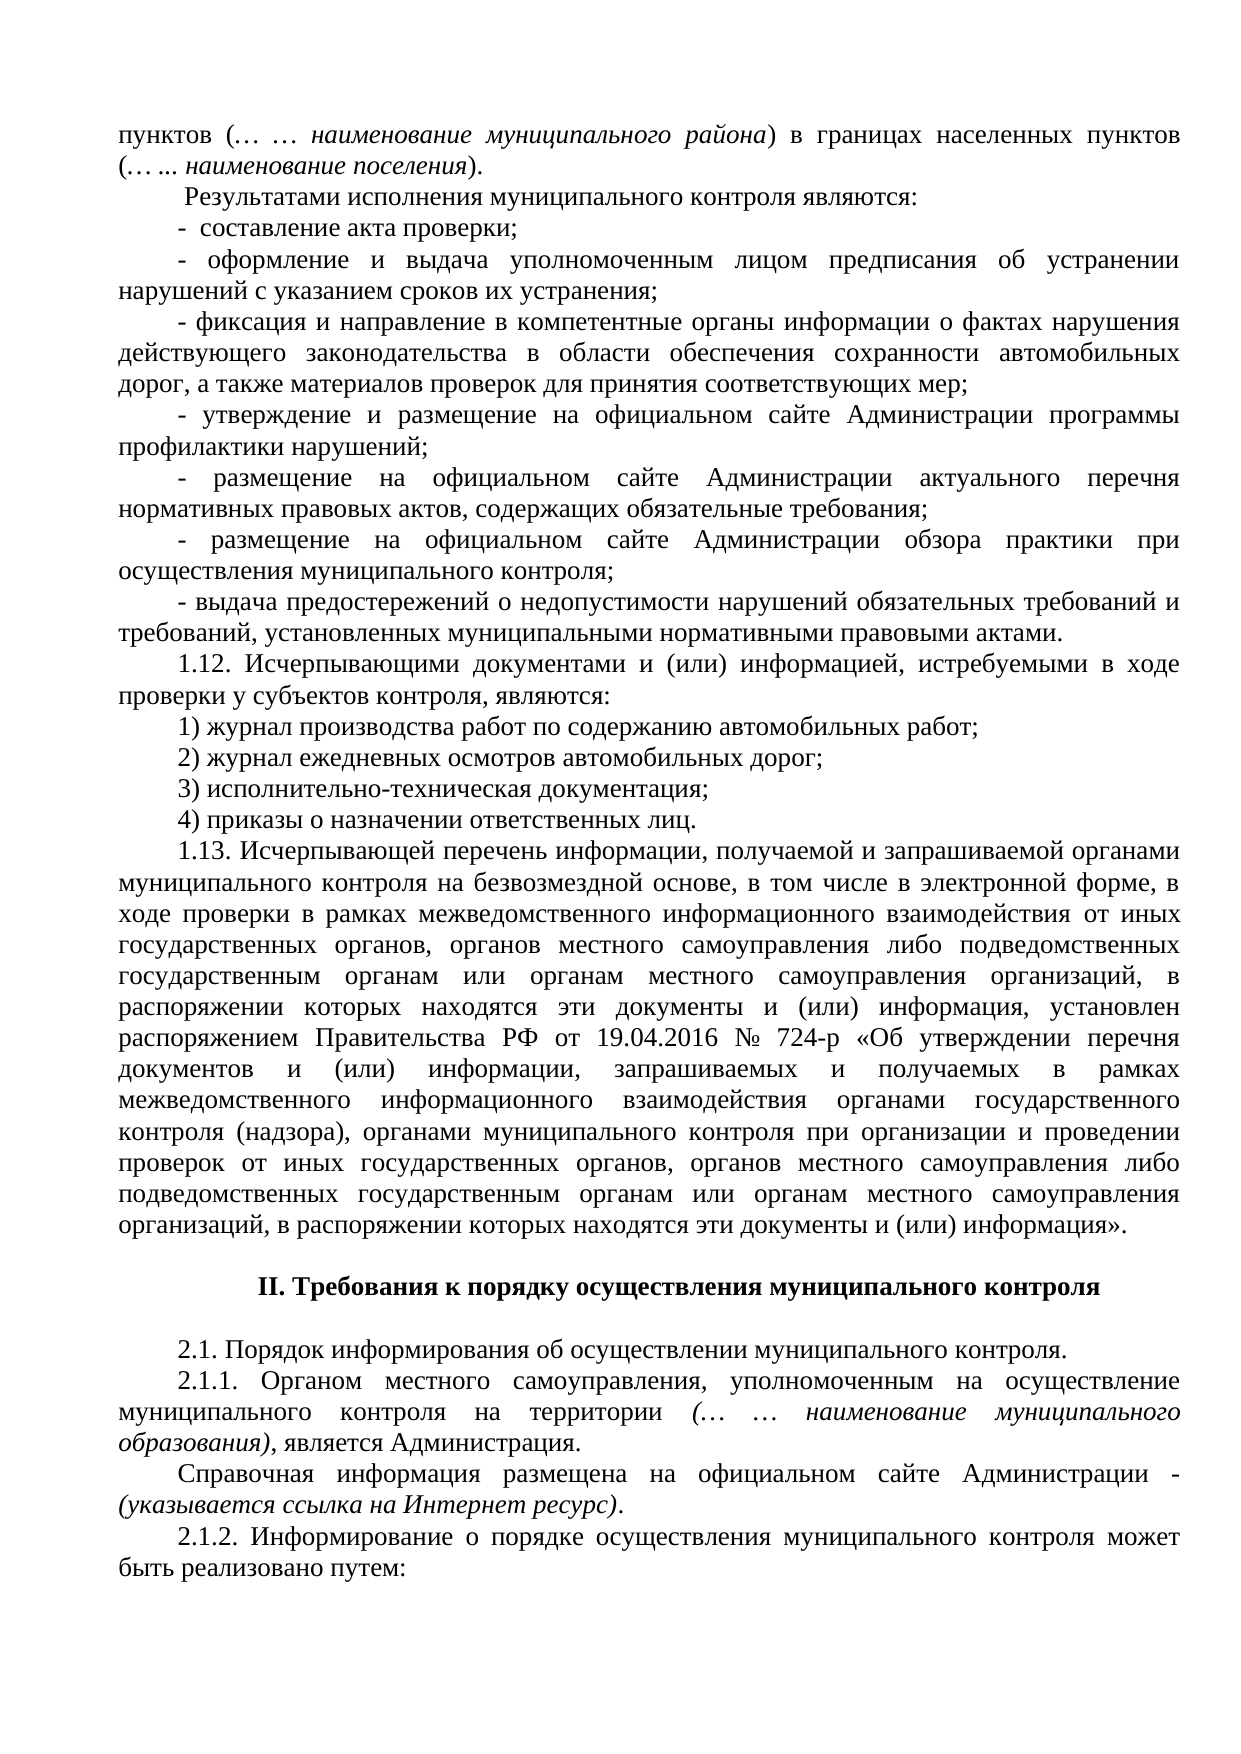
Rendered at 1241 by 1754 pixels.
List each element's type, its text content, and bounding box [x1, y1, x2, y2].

text Справочная информация размещена на официальном сайте Администрации - (указывается ссылка на Интернет ресурс). [118, 1457, 1181, 1520]
text 1.12. Исчерпывающими документами и (или) информацией, истребуемыми в ходе проверки у субъектов контроля, являются: [118, 648, 1181, 710]
text - размещение на официальном сайте Администрации обзора практики при осуществления муниципального контроля; [118, 523, 1181, 585]
text - выдача предостережений о недопустимости нарушений обязательных требований и требований, установленных муниципальными нормативными правовыми актами. [118, 585, 1181, 648]
text 2.1.2. Информирование о порядке осуществления муниципального контроля может быть реализовано путем: [118, 1520, 1181, 1582]
text - фиксация и направление в компетентные органы информации о фактах нарушения действующего законодательства в области обеспечения сохранности автомобильных дорог, а также материалов проверок для принятия соответствующих мер; [118, 305, 1181, 398]
text 1.13. Исчерпывающей перечень информации, получаемой и запрашиваемой органами муниципального контроля на безвозмездной основе, в том числе в электронной форме, в ходе проверки в рамках межведомственного информационного взаимодействия от иных государственных органов, органов местного самоуправления либо подведомственных государственным органам или органам местного самоуправления организаций, в распоряжении которых находятся эти документы и (или) информация, установлен распоряжением Правительства РФ от 19.04.2016 № 724-р «Об утверждении перечня документов и (или) информации, запрашиваемых и получаемых в рамках межведомственного информационного взаимодействия органами государственного контроля (надзора), органами муниципального контроля при организации и проведении проверок от иных государственных органов, органов местного самоуправления либо подведомственных государственным органам или органам местного самоуправления организаций, в распоряжении которых находятся эти документы и (или) информация». [118, 834, 1181, 1239]
text - утверждение и размещение на официальном сайте Администрации программы профилактики нарушений; [118, 398, 1181, 461]
text 2.1.1. Органом местного самоуправления, уполномоченным на осуществление муниципального контроля на территории (… … наименование муниципального образования), является Администрация. [118, 1364, 1181, 1457]
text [118, 118, 1181, 180]
text Результатами исполнения муниципального контроля являются: [118, 180, 1181, 212]
text II. Требования к порядку осуществления муниципального контроля [118, 1271, 1181, 1302]
text - оформление и выдача уполномоченным лицом предписания об устранении нарушений с указанием сроков их устранения; [118, 243, 1181, 305]
text 2.1. Порядок информирования об осуществлении муниципального контроля. [118, 1333, 1181, 1364]
text 2) журнал ежедневных осмотров автомобильных дорог; [118, 741, 1181, 772]
text 4) приказы о назначении ответственных лиц. [118, 803, 1181, 834]
text - составление акта проверки; [118, 212, 1181, 243]
text - размещение на официальном сайте Администрации актуального перечня нормативных правовых актов, содержащих обязательные требования; [118, 461, 1181, 523]
text 1) журнал производства работ по содержанию автомобильных работ; [118, 710, 1181, 741]
text 3) исполнительно-техническая документация; [118, 772, 1181, 803]
